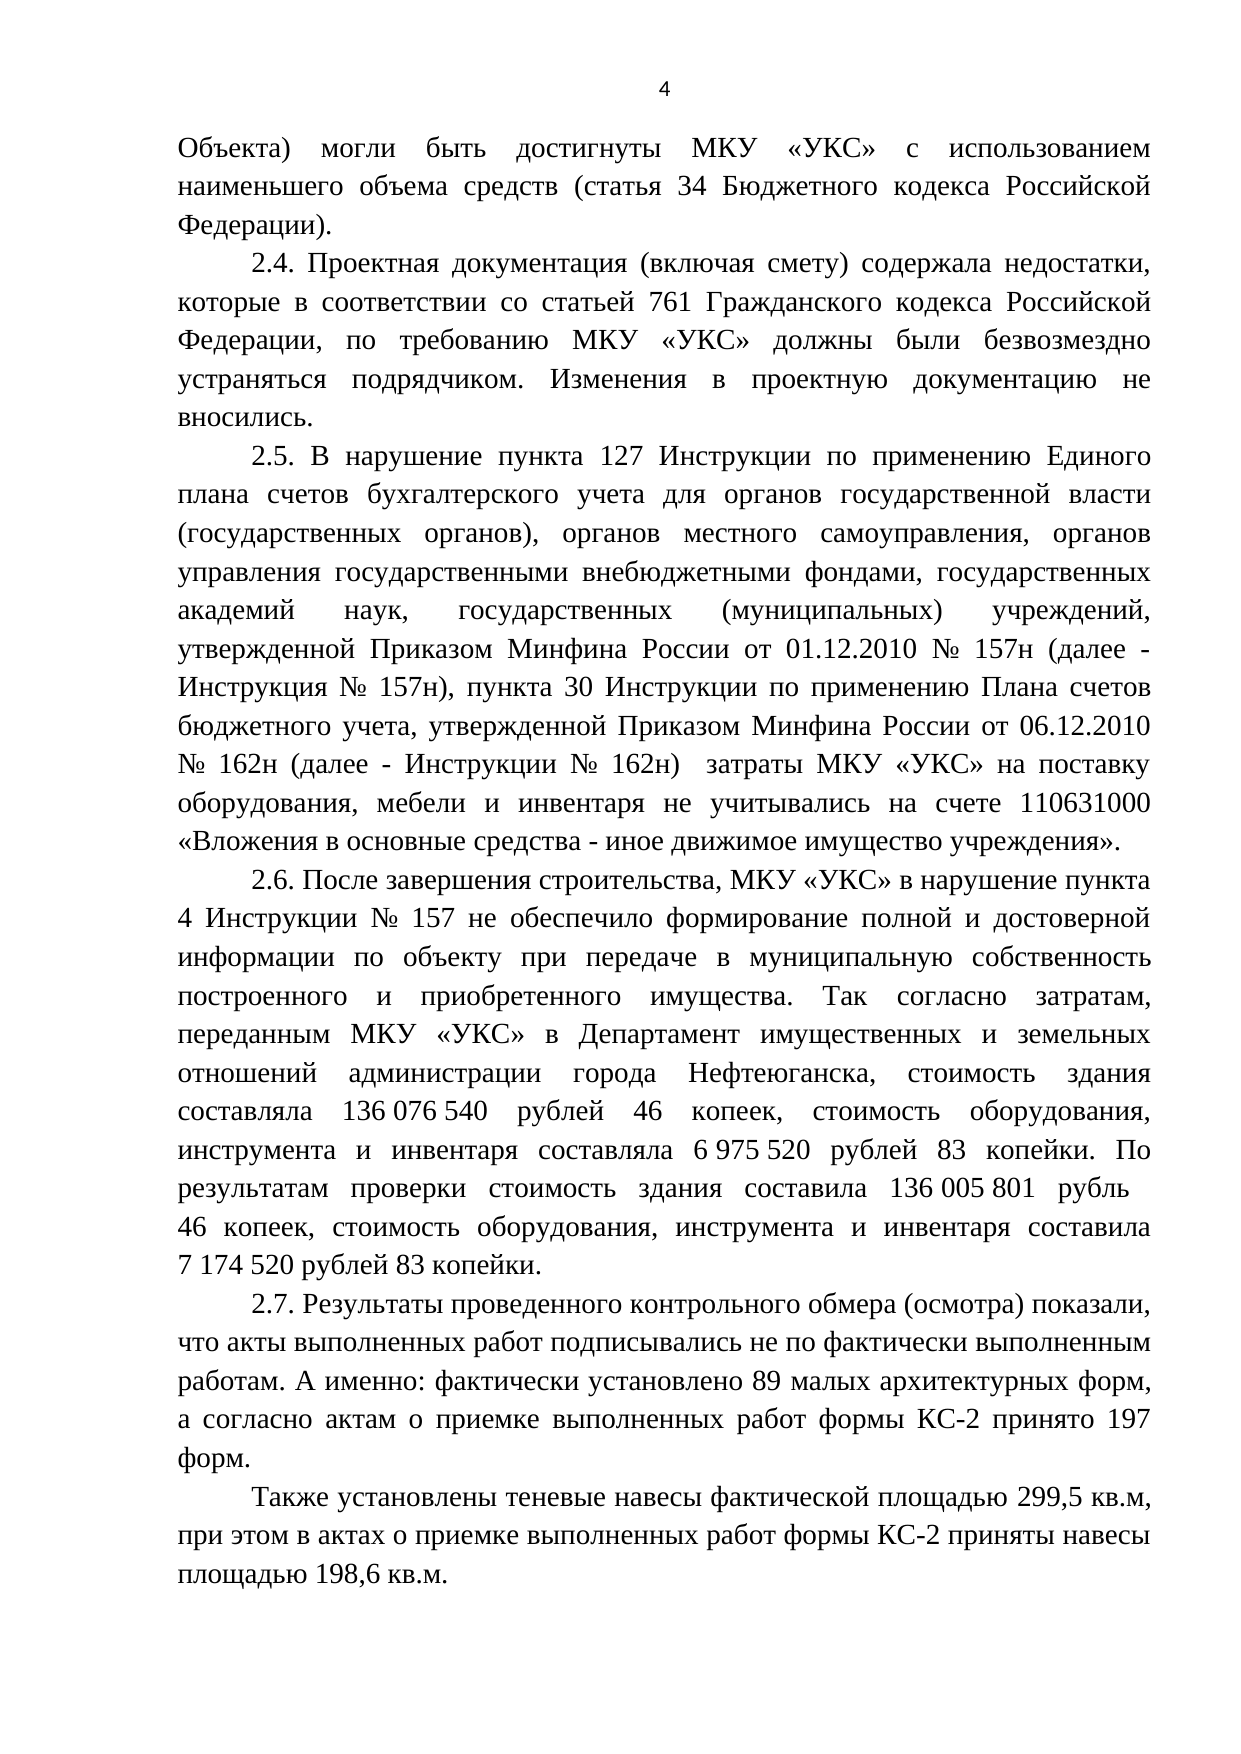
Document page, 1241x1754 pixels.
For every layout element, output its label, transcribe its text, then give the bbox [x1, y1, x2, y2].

text 2.5. В нарушение пункта 127 Инструкции по применению Единого плана счетов бухгалтерского учета для органов государственной власти (государственных органов), органов местного самоуправления, органов управления государственными внебюджетными фондами, государственных академий наук, государственных (муниципальных) учреждений, утвержденной Приказом Минфина России от 01.12.2010 № 157н (далее - Инструкция № 157н), пункта 30 Инструкции по применению Плана счетов бюджетного учета, утвержденной Приказом Минфина России от 06.12.2010 № 162н (далее - Инструкции № 162н) затраты МКУ «УКС» на поставку оборудования, мебели и инвентаря не учитывались на счете 110631000 «Вложения в основные средства - иное движимое имущество учреждения». [177, 438, 1152, 857]
text 2.4. Проектная документация (включая смету) содержала недостатки, которые в соответствии со статьей 761 Гражданского кодекса Российской Федерации, по требованию МКУ «УКС» должны были безвозмездно устраняться подрядчиком. Изменения в проектную документацию не вносились. [177, 245, 1152, 433]
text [177, 130, 1152, 240]
text 2.6. После завершения строительства, МКУ «УКС» в нарушение пункта 4 Инструкции № 157 не обеспечило формирование полной и достоверной информации по объекту при передаче в муниципальную собственность построенного и приобретенного имущества. Так согласно затратам, переданным МКУ «УКС» в Департамент имущественных и земельных отношений администрации города Нефтеюганска, стоимость здания составляла 136 076 540 рублей 46 копеек, стоимость оборудования, инструмента и инвентаря составляла 6 975 520 рублей 83 копейки. По результатам проверки стоимость здания составила 136 005 801 рубль 46 копеек, стоимость оборудования, инструмента и инвентаря составила 7 174 520 рублей 83 копейки. [177, 862, 1152, 1281]
text Также установлены теневые навесы фактической площадью 299,5 кв.м, при этом в актах о приемке выполненных работ формы КС-2 приняты навесы площадью 198,6 кв.м. [177, 1479, 1152, 1589]
text 2.7. Результаты проведенного контрольного обмера (осмотра) показали, что акты выполненных работ подписывались не по фактически выполненным работам. А именно: фактически установлено 89 малых архитектурных форм, а согласно актам о приемке выполненных работ формы КС-2 принято 197 форм. [177, 1286, 1152, 1474]
